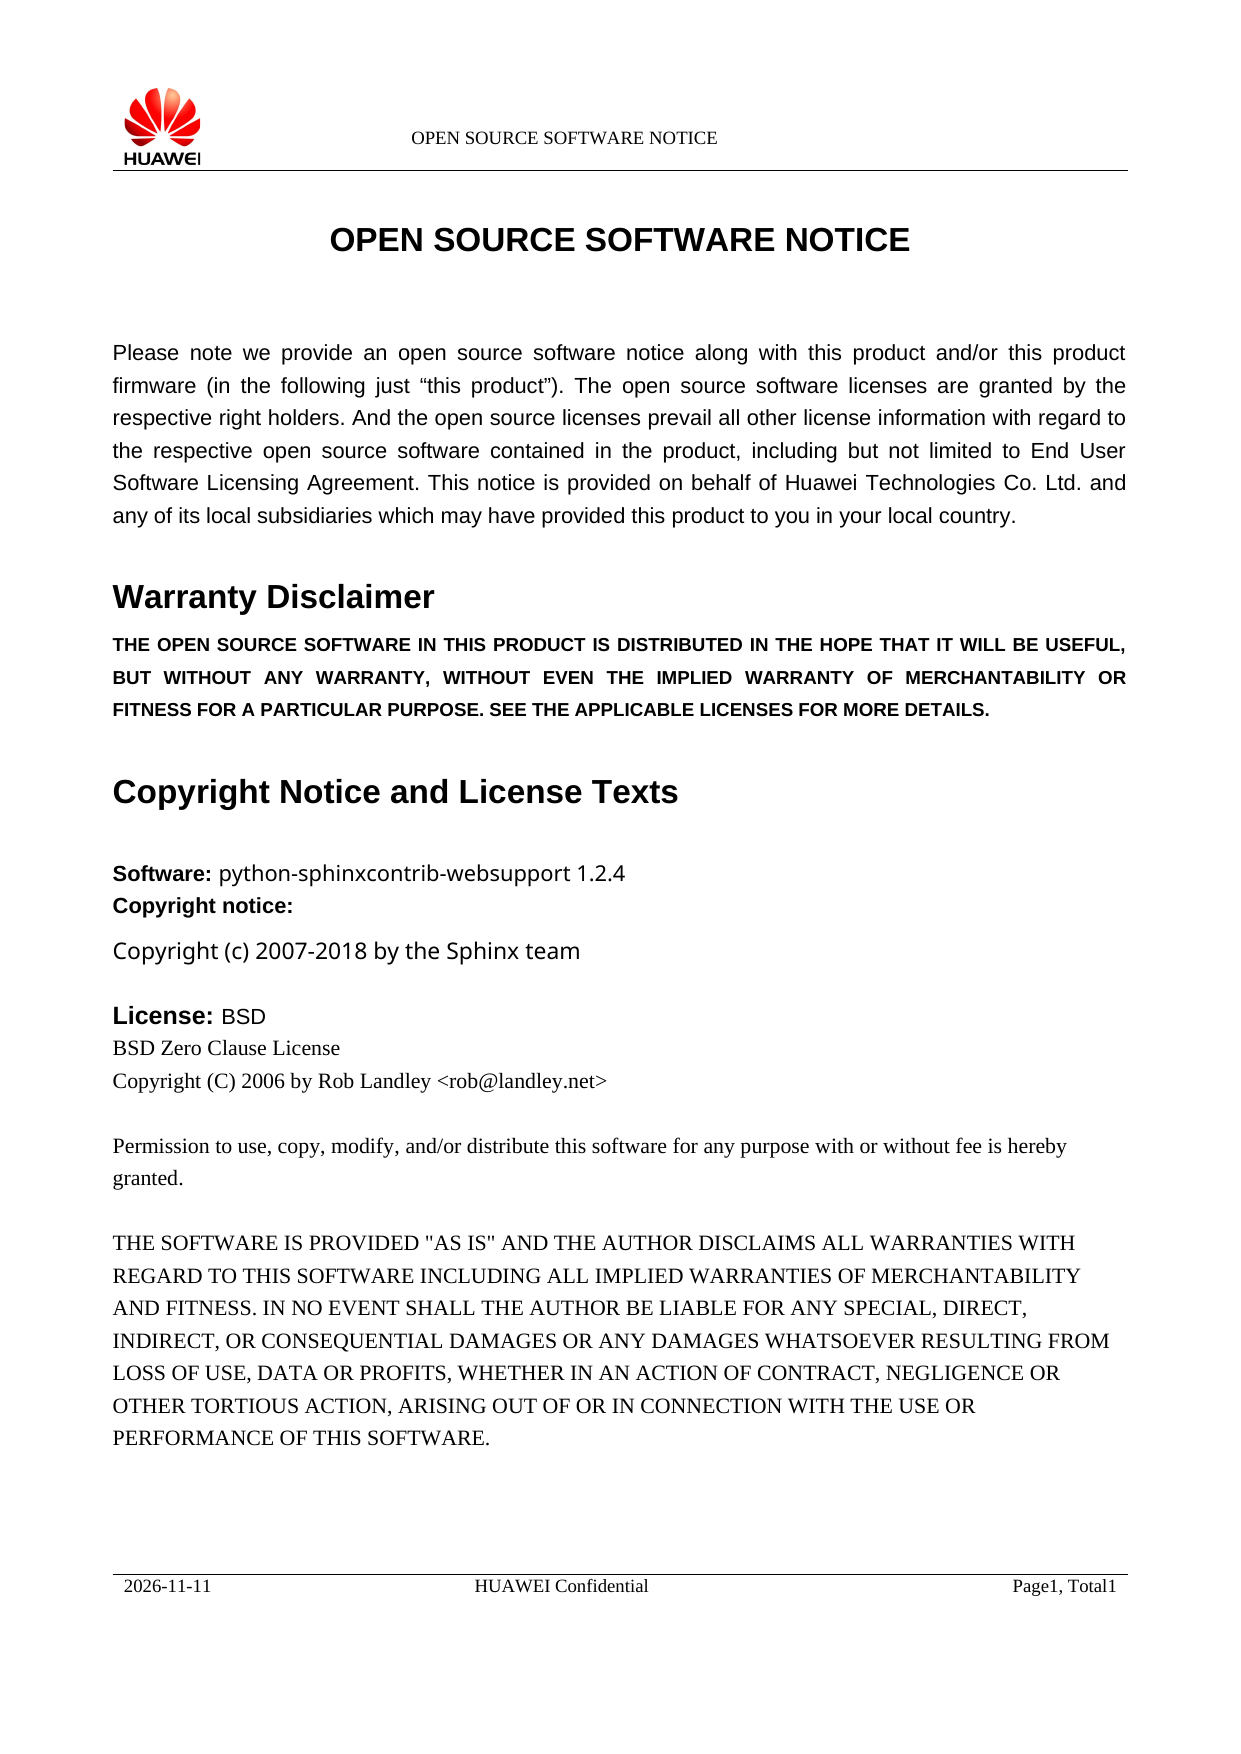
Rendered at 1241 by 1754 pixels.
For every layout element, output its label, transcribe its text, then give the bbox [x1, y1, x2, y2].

title Software: python-sphinxcontrib-websupport 1.2.4 [112, 856, 1128, 889]
text Copyright notice: [112, 889, 1128, 921]
text The open source software in this product is distributed in the hope that it will be useful, but WITHOUT ANY WARRANTY, without even the implied warranty of MERCHANTABILITY or FITNESS FOR A PARTICULAR PURPOSE. See the applicable licenses for more details. [112, 629, 1128, 726]
picture [124, 88, 201, 165]
text Please note we provide an open source software notice along with this product and/or this product firmware (in the following just “this product”). The open source software licenses are granted by the respective right holders. And the open source licenses prevail all other license information with regard to the respective open source software contained in the product, including but not limited to End User Software Licensing Agreement. This notice is provided on behalf of Huawei Technologies Co. Ltd. and any of its local subsidiaries which may have provided this product to you in your local country. [112, 336, 1128, 531]
text Warranty Disclaimer [112, 564, 1128, 629]
text Copyright Notice and License Texts [112, 759, 1128, 824]
text Copyright (c) 2007-2018 by the Sphinx team [112, 934, 1128, 966]
text License: BSD [112, 999, 1128, 1031]
text BSD Zero Clause License Copyright (C) 2006 by Rob Landley <rob@landley.net> Permission to use, copy, modify, and/or distribute this software for any purpose with or without fee is hereby granted. THE SOFTWARE IS PROVIDED "AS IS" AND THE AUTHOR DISCLAIMS ALL WARRANTIES WITH REGARD TO THIS SOFTWARE INCLUDING ALL IMPLIED WARRANTIES OF MERCHANTABILITY AND FITNESS. IN NO EVENT SHALL THE AUTHOR BE LIABLE FOR ANY SPECIAL, DIRECT, INDIRECT, OR CONSEQUENTIAL DAMAGES OR ANY DAMAGES WHATSOEVER RESULTING FROM LOSS OF USE, DATA OR PROFITS, WHETHER IN AN ACTION OF CONTRACT, NEGLIGENCE OR OTHER TORTIOUS ACTION, ARISING OUT OF OR IN CONNECTION WITH THE USE OR PERFORMANCE OF THIS SOFTWARE. [112, 1031, 1128, 1486]
text OPEN SOURCE SOFTWARE NOTICE [112, 206, 1128, 271]
